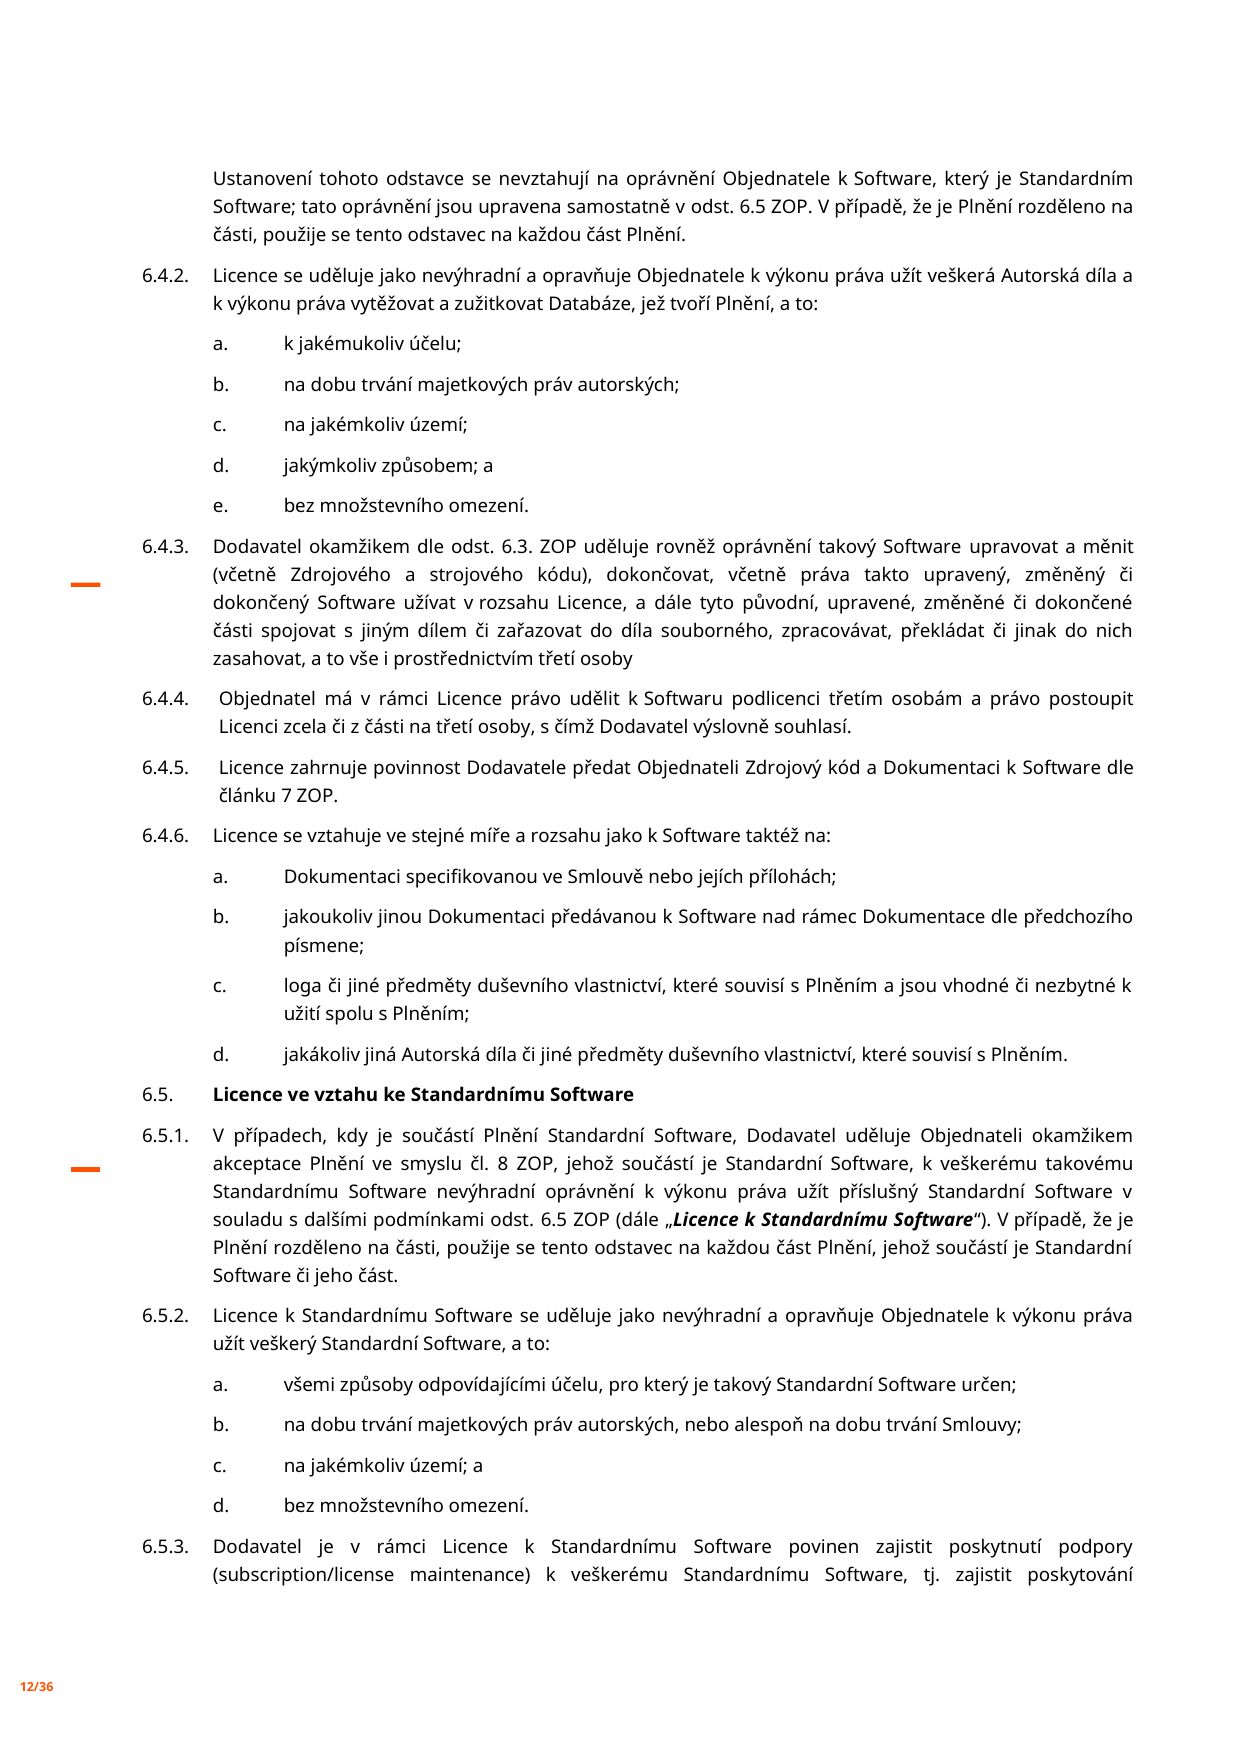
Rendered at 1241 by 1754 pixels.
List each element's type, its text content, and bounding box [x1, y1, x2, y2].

text jakákoliv jiná Autorská díla či jiné předměty duševního vlastnictví, které souvisí s Plněním. [213, 1041, 1134, 1066]
text Licence ve vztahu ke Standardnímu Software [142, 1081, 1134, 1107]
text Licence se vztahuje ve stejné míře a rozsahu jako k Software taktéž na: [142, 823, 1134, 848]
text bez množstevního omezení. [213, 493, 1134, 518]
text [142, 165, 1134, 247]
text loga či jiné předměty duševního vlastnictví, které souvisí s Plněním a jsou vhodné či nezbytné k užití spolu s Plněním; [213, 972, 1134, 1026]
text Objednatel má v rámci Licence právo udělit k Softwaru podlicenci třetím osobám a právo postoupit Licenci zcela či z části na třetí osoby, s čímž Dodavatel výslovně souhlasí. [142, 686, 1134, 739]
text Dokumentaci specifikovanou ve Smlouvě nebo jejích přílohách; [213, 863, 1134, 889]
text na dobu trvání majetkových práv autorských, nebo alespoň na dobu trvání Smlouvy; [213, 1412, 1134, 1437]
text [142, 1533, 1134, 1587]
text Dodavatel okamžikem dle odst. 6.3. ZOP uděluje rovněž oprávnění takový Software upravovat a měnit (včetně Zdrojového a strojového kódu), dokončovat, včetně práva takto upravený, změněný či dokončený Software užívat v rozsahu Licence, a dále tyto původní, upravené, změněné či dokončené části spojovat s jiným dílem či zařazovat do díla souborného, zpracovávat, překládat či jinak do nich zasahovat, a to vše i prostřednictvím třetí osoby [142, 533, 1134, 671]
text všemi způsoby odpovídajícími účelu, pro který je takový Standardní Software určen; [213, 1371, 1134, 1397]
text na jakémkoliv území; a [213, 1452, 1134, 1478]
text jakýmkoliv způsobem; a [213, 452, 1134, 478]
text k jakémukoliv účelu; [213, 331, 1134, 356]
text bez množstevního omezení. [213, 1493, 1134, 1518]
text Licence se uděluje jako nevýhradní a opravňuje Objednatele k výkonu práva užít veškerá Autorská díla a k výkonu práva vytěžovat a zužitkovat Databáze, jež tvoří Plnění, a to: [142, 262, 1134, 316]
text Licence k Standardnímu Software se uděluje jako nevýhradní a opravňuje Objednatele k výkonu práva užít veškerý Standardní Software, a to: [142, 1303, 1134, 1356]
text jakoukoliv jinou Dokumentaci předávanou k Software nad rámec Dokumentace dle předchozího písmene; [213, 904, 1134, 957]
text na dobu trvání majetkových práv autorských; [213, 371, 1134, 397]
text V případech, kdy je součástí Plnění Standardní Software, Dodavatel uděluje Objednateli okamžikem akceptace Plnění ve smyslu čl. 8 ZOP, jehož součástí je Standardní Software, k veškerému takovému Standardnímu Software nevýhradní oprávnění k výkonu práva užít příslušný Standardní Software v souladu s dalšími podmínkami odst. 6.5 ZOP (dále „Licence k Standardnímu Software“). V případě, že je Plnění rozděleno na části, použije se tento odstavec na každou část Plnění, jehož součástí je Standardní Software či jeho část. [142, 1122, 1134, 1288]
text Licence zahrnuje povinnost Dodavatele předat Objednateli Zdrojový kód a Dokumentaci k Software dle článku 7 ZOP. [142, 754, 1134, 808]
text na jakémkoliv území; [213, 412, 1134, 437]
